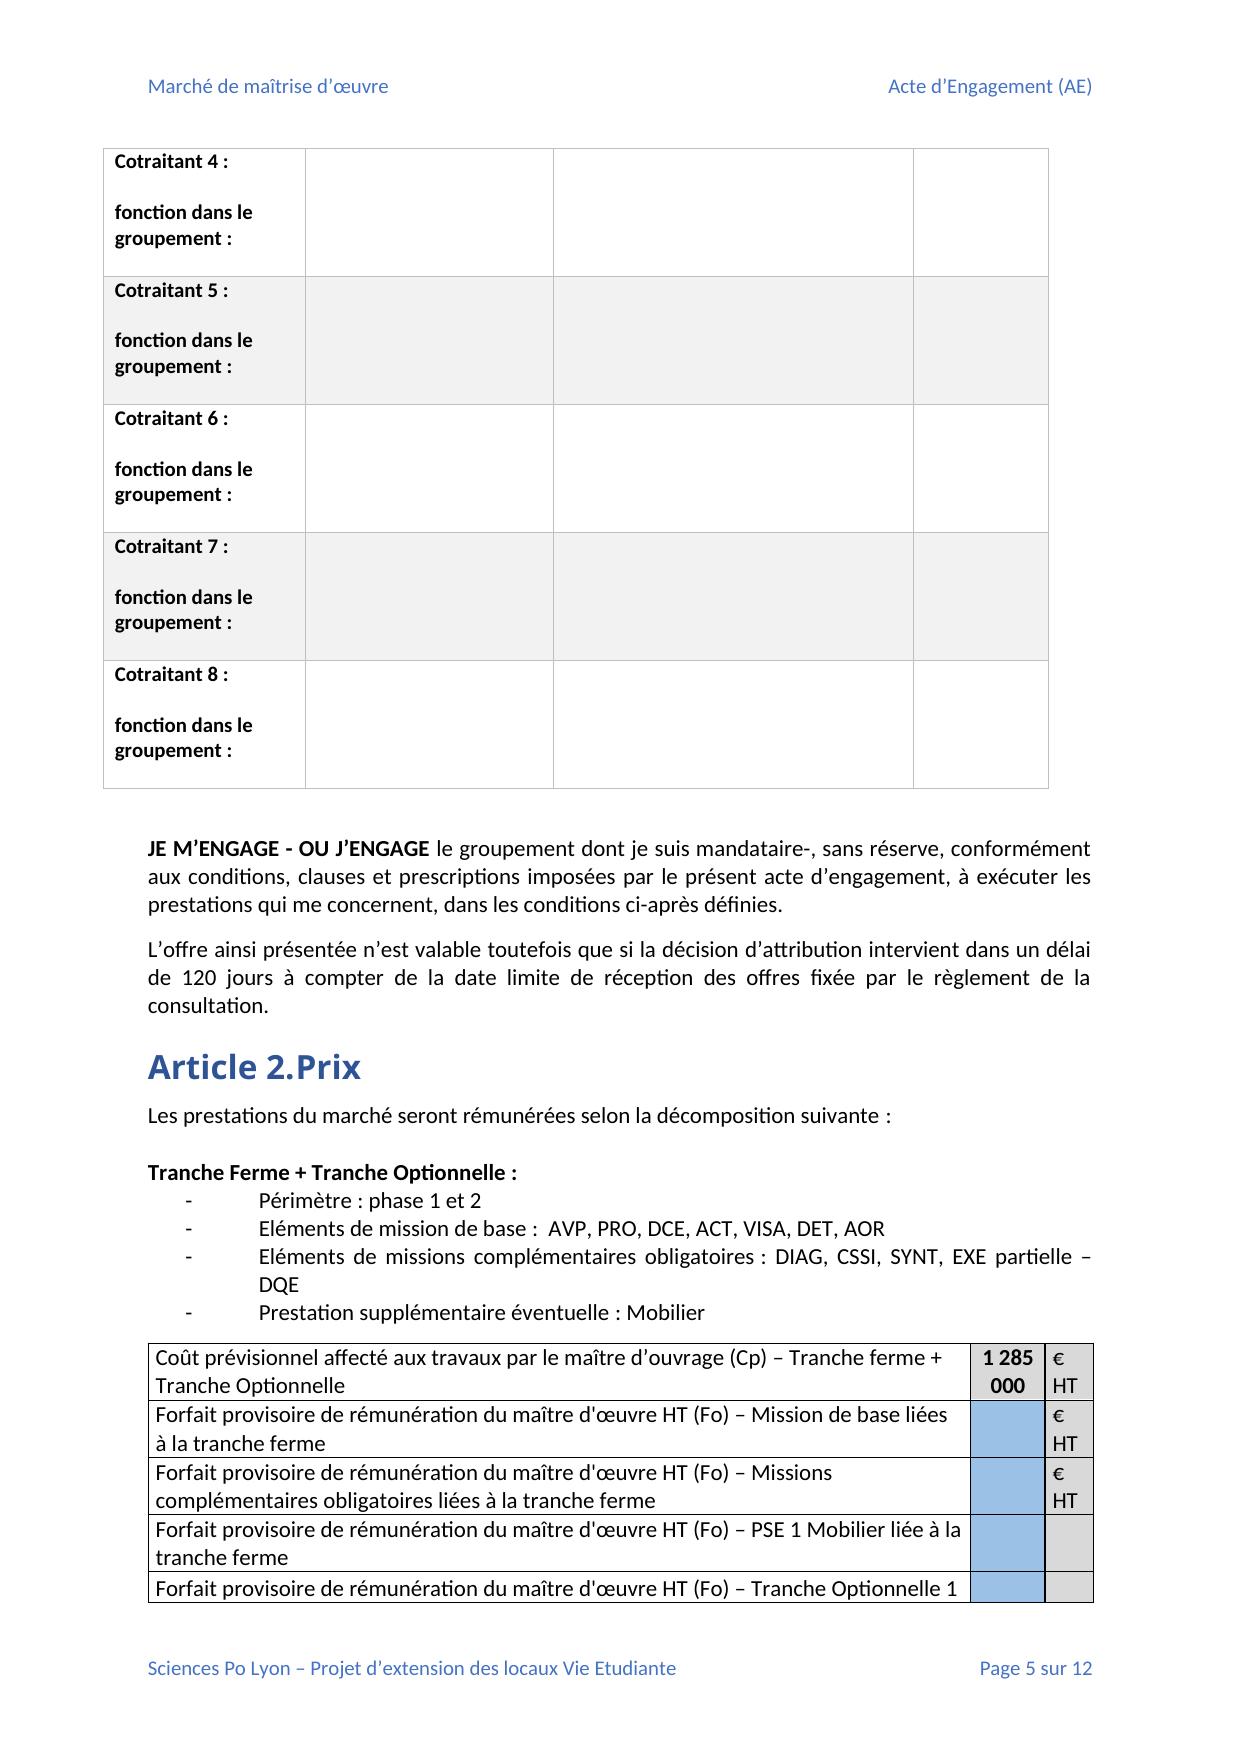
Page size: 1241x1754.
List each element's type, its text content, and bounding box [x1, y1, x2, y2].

table_cell Cotraitant 6 : fonction dans le groupement : [104, 405, 305, 532]
list Prestation supplémentaire éventuelle : Mobilier [185, 1298, 1093, 1326]
text Les prestations du marché seront rémunérées selon la décomposition suivante : [148, 1102, 1093, 1130]
table_cell Forfait provisoire de rémunération du maître d'œuvre HT (Fo) – Mission de base liées à la tranche ferme [149, 1401, 970, 1457]
table_header Coût prévisionnel affecté aux travaux par le maître d’ouvrage (Cp) – Tranche ferme + Tranche Optionnelle [149, 1344, 970, 1399]
list Eléments de missions complémentaires obligatoires : DIAG, CSSI, SYNT, EXE partielle – DQE [185, 1242, 1093, 1298]
table_cell [914, 533, 1048, 660]
table_header € HT [1046, 1344, 1093, 1399]
table_cell [971, 1515, 1044, 1571]
table_cell Forfait provisoire de rémunération du maître d'œuvre HT (Fo) – Tranche Optionnelle 1 [149, 1572, 970, 1602]
table_cell € HT [1046, 1401, 1093, 1457]
subtitle Prix [148, 1044, 1093, 1089]
text L’offre ainsi présentée n’est valable toutefois que si la décision d’attribution intervient dans un délai de 120 jours à compter de la date limite de réception des offres fixée par le règlement de la consultation. [148, 935, 1093, 1019]
table_cell [914, 277, 1048, 404]
table_cell [554, 277, 913, 404]
table_cell [306, 405, 553, 532]
table_cell [554, 661, 913, 788]
table_cell [306, 149, 553, 276]
table_cell Forfait provisoire de rémunération du maître d'œuvre HT (Fo) – Missions complémentaires obligatoires liées à la tranche ferme [149, 1458, 970, 1514]
table_cell [554, 405, 913, 532]
table_cell [971, 1458, 1044, 1514]
table_cell [914, 661, 1048, 788]
table_cell Forfait provisoire de rémunération du maître d'œuvre HT (Fo) – PSE 1 Mobilier liée à la tranche ferme [149, 1515, 970, 1571]
table_cell Cotraitant 4 : fonction dans le groupement : [104, 149, 305, 276]
text JE M’ENGAGE - OU J’ENGAGE le groupement dont je suis mandataire-, sans réserve, conformément aux conditions, clauses et prescriptions imposées par le présent acte d’engagement, à exécuter les prestations qui me concernent, dans les conditions ci-après définies. [148, 834, 1093, 918]
table_cell [306, 661, 553, 788]
table_cell [1046, 1515, 1093, 1571]
table_cell [554, 533, 913, 660]
list Eléments de mission de base : AVP, PRO, DCE, ACT, VISA, DET, AOR [185, 1214, 1093, 1242]
text Tranche Ferme + Tranche Optionnelle : [148, 1158, 1093, 1186]
table_cell [914, 149, 1048, 276]
table_cell [971, 1572, 1044, 1602]
table_cell [306, 277, 553, 404]
table_cell [554, 149, 913, 276]
list Périmètre : phase 1 et 2 [185, 1186, 1093, 1214]
table_cell [306, 533, 553, 660]
table_header 1 285 000 [971, 1344, 1044, 1399]
table_cell [971, 1401, 1044, 1457]
table_cell [914, 405, 1048, 532]
table_cell Cotraitant 8 : fonction dans le groupement : [104, 661, 305, 788]
table_cell Cotraitant 5 : fonction dans le groupement : [104, 277, 305, 404]
table_cell Cotraitant 7 : fonction dans le groupement : [104, 533, 305, 660]
table_cell [1046, 1572, 1093, 1602]
table_cell € HT [1046, 1458, 1093, 1514]
